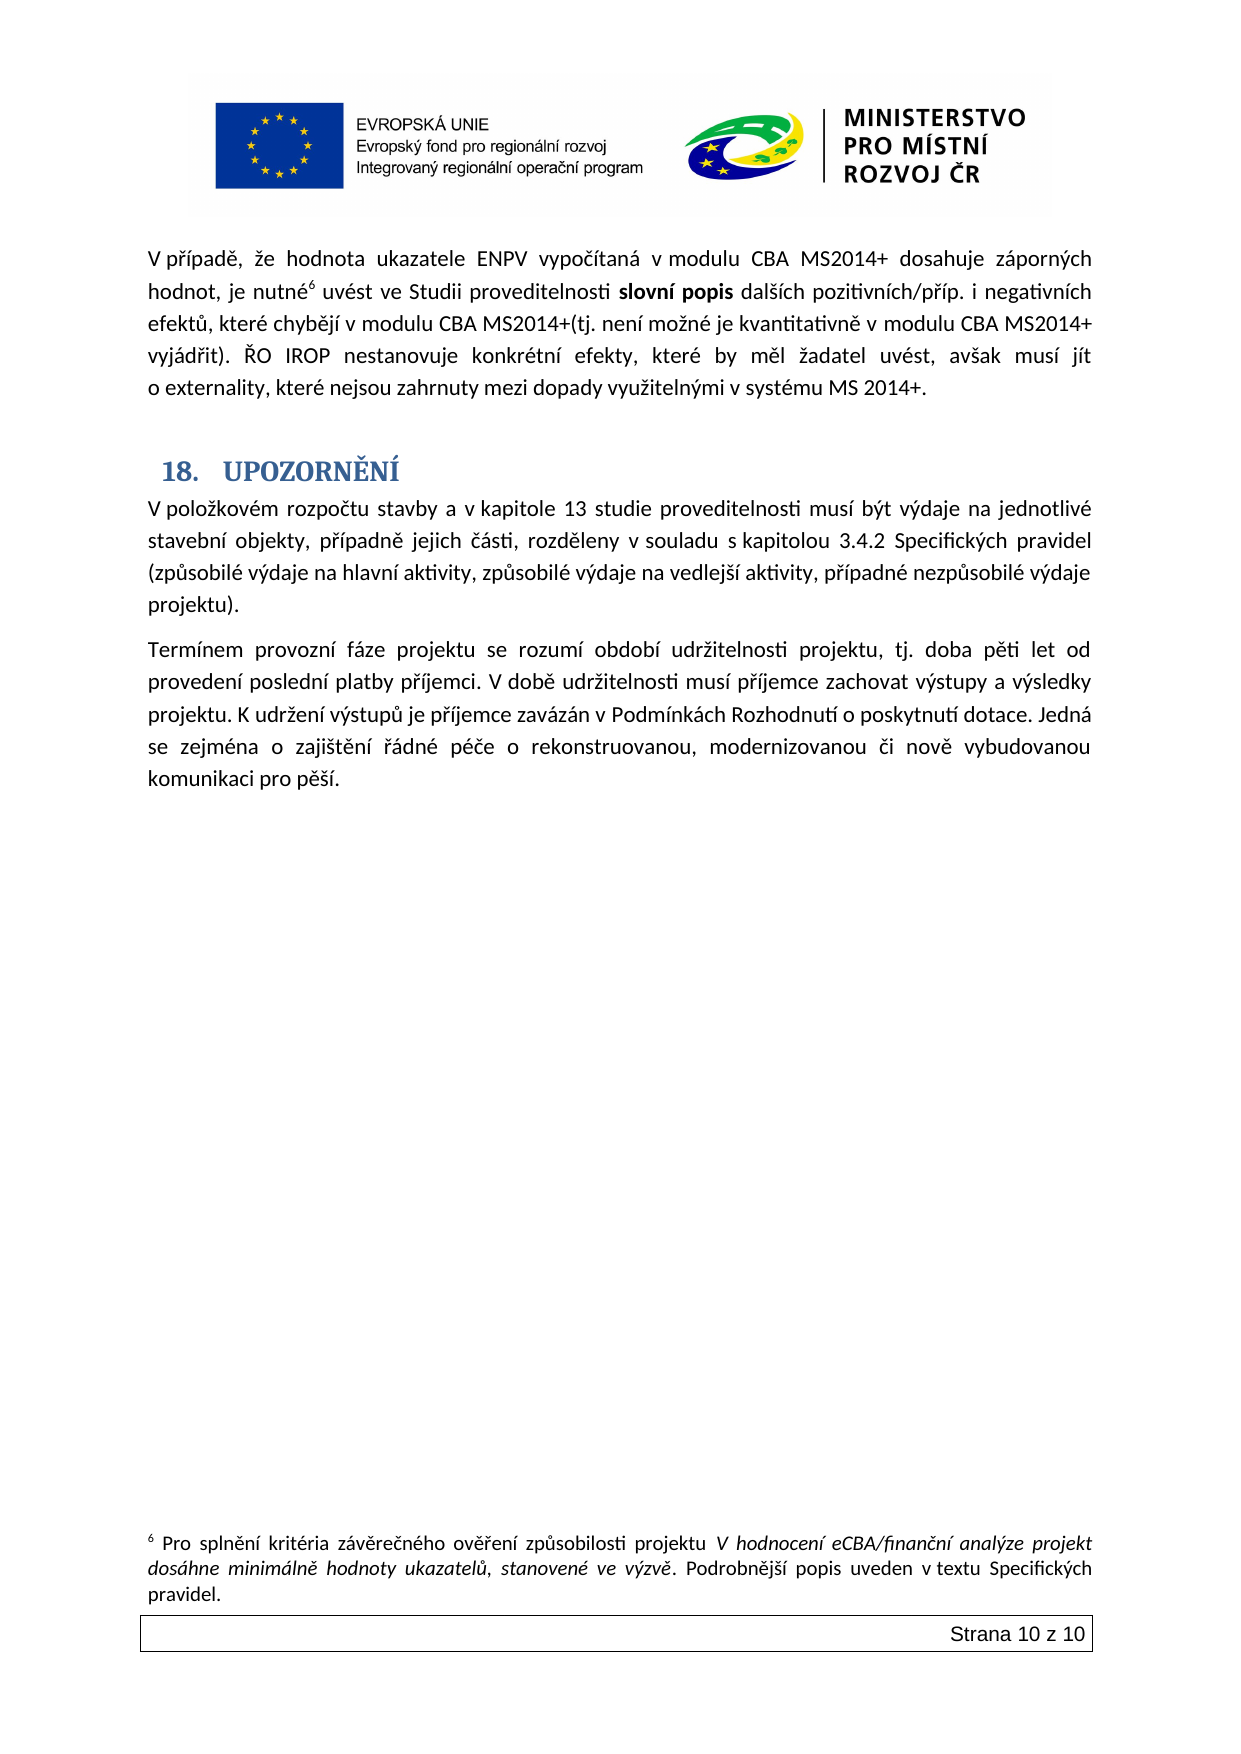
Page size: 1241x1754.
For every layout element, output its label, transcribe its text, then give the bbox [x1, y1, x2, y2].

text Termínem provozní fáze projektu se rozumí období udržitelnosti projektu, tj. doba pěti let od provedení poslední platby příjemci. V době udržitelnosti musí příjemce zachovat výstupy a výsledky projektu. K udržení výstupů je příjemce zavázán v Podmínkách Rozhodnutí o poskytnutí dotace. Jedná se zejména o zajištění řádné péče o rekonstruovanou, modernizovanou či nově vybudovanou komunikaci pro pěší. [148, 635, 1093, 792]
text V položkovém rozpočtu stavby a v kapitole 13 studie proveditelnosti musí být výdaje na jednotlivé stavební objekty, případně jejich části, rozděleny v souladu s kapitolou 3.4.2 Specifických pravidel (způsobilé výdaje na hlavní aktivity, způsobilé výdaje na vedlejší aktivity, případné nezpůsobilé výdaje projektu). [148, 494, 1093, 619]
text V případě, že hodnota ukazatele ENPV vypočítaná v modulu CBA MS2014+ dosahuje záporných hodnot, je nutné uvést ve Studii proveditelnosti slovní popis dalších pozitivních/příp. i negativních efektů, které chybějí v modulu CBA MS2014+(tj. není možné je kvantitativně v modulu CBA MS2014+ vyjádřit). ŘO IROP nestanovuje konkrétní efekty, které by měl žadatel uvést, avšak musí jít o externality, které nejsou zahrnuty mezi dopady využitelnými v systému MS 2014+. [148, 244, 1093, 401]
subtitle uPOZORNĚNÍ [162, 456, 1093, 489]
picture [187, 73, 1053, 217]
